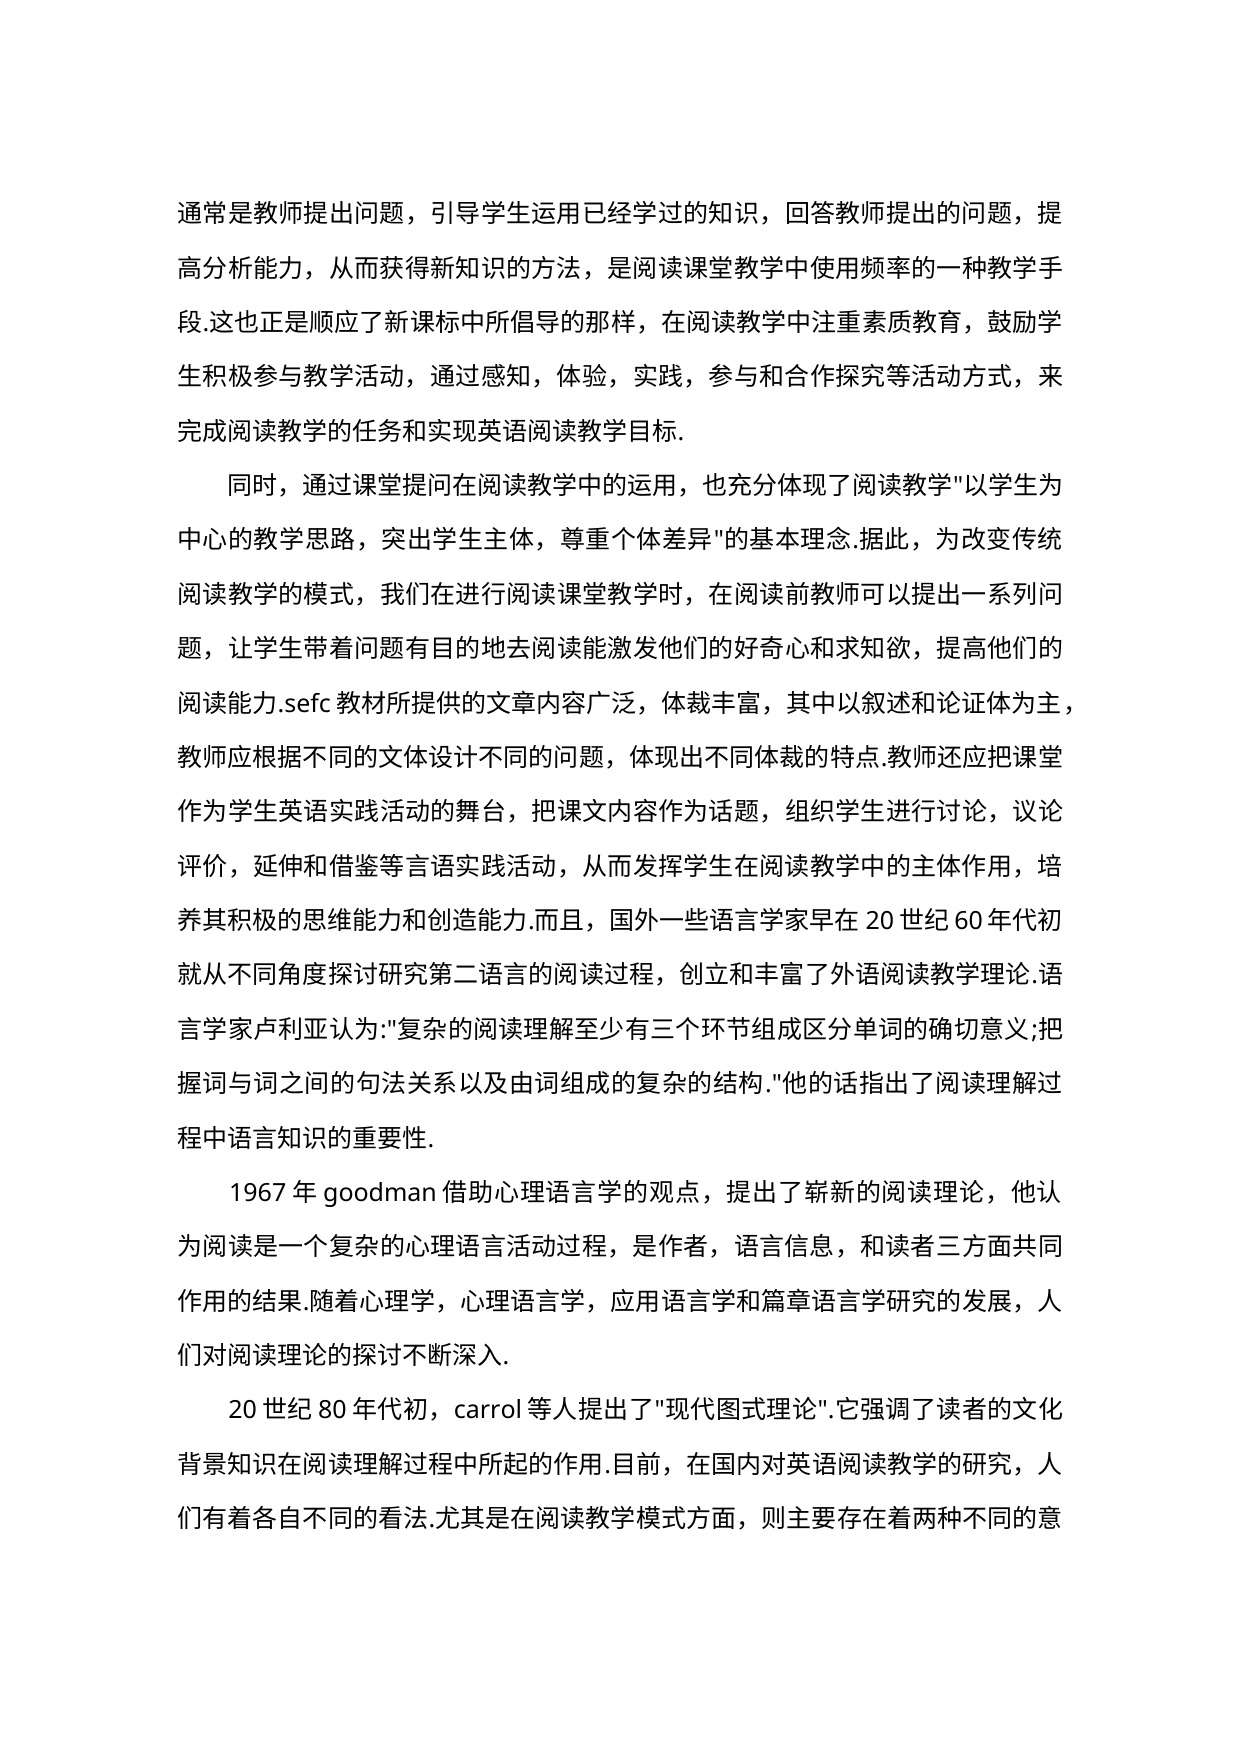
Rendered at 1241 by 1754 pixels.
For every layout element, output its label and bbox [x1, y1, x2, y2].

text [177, 194, 1063, 1535]
